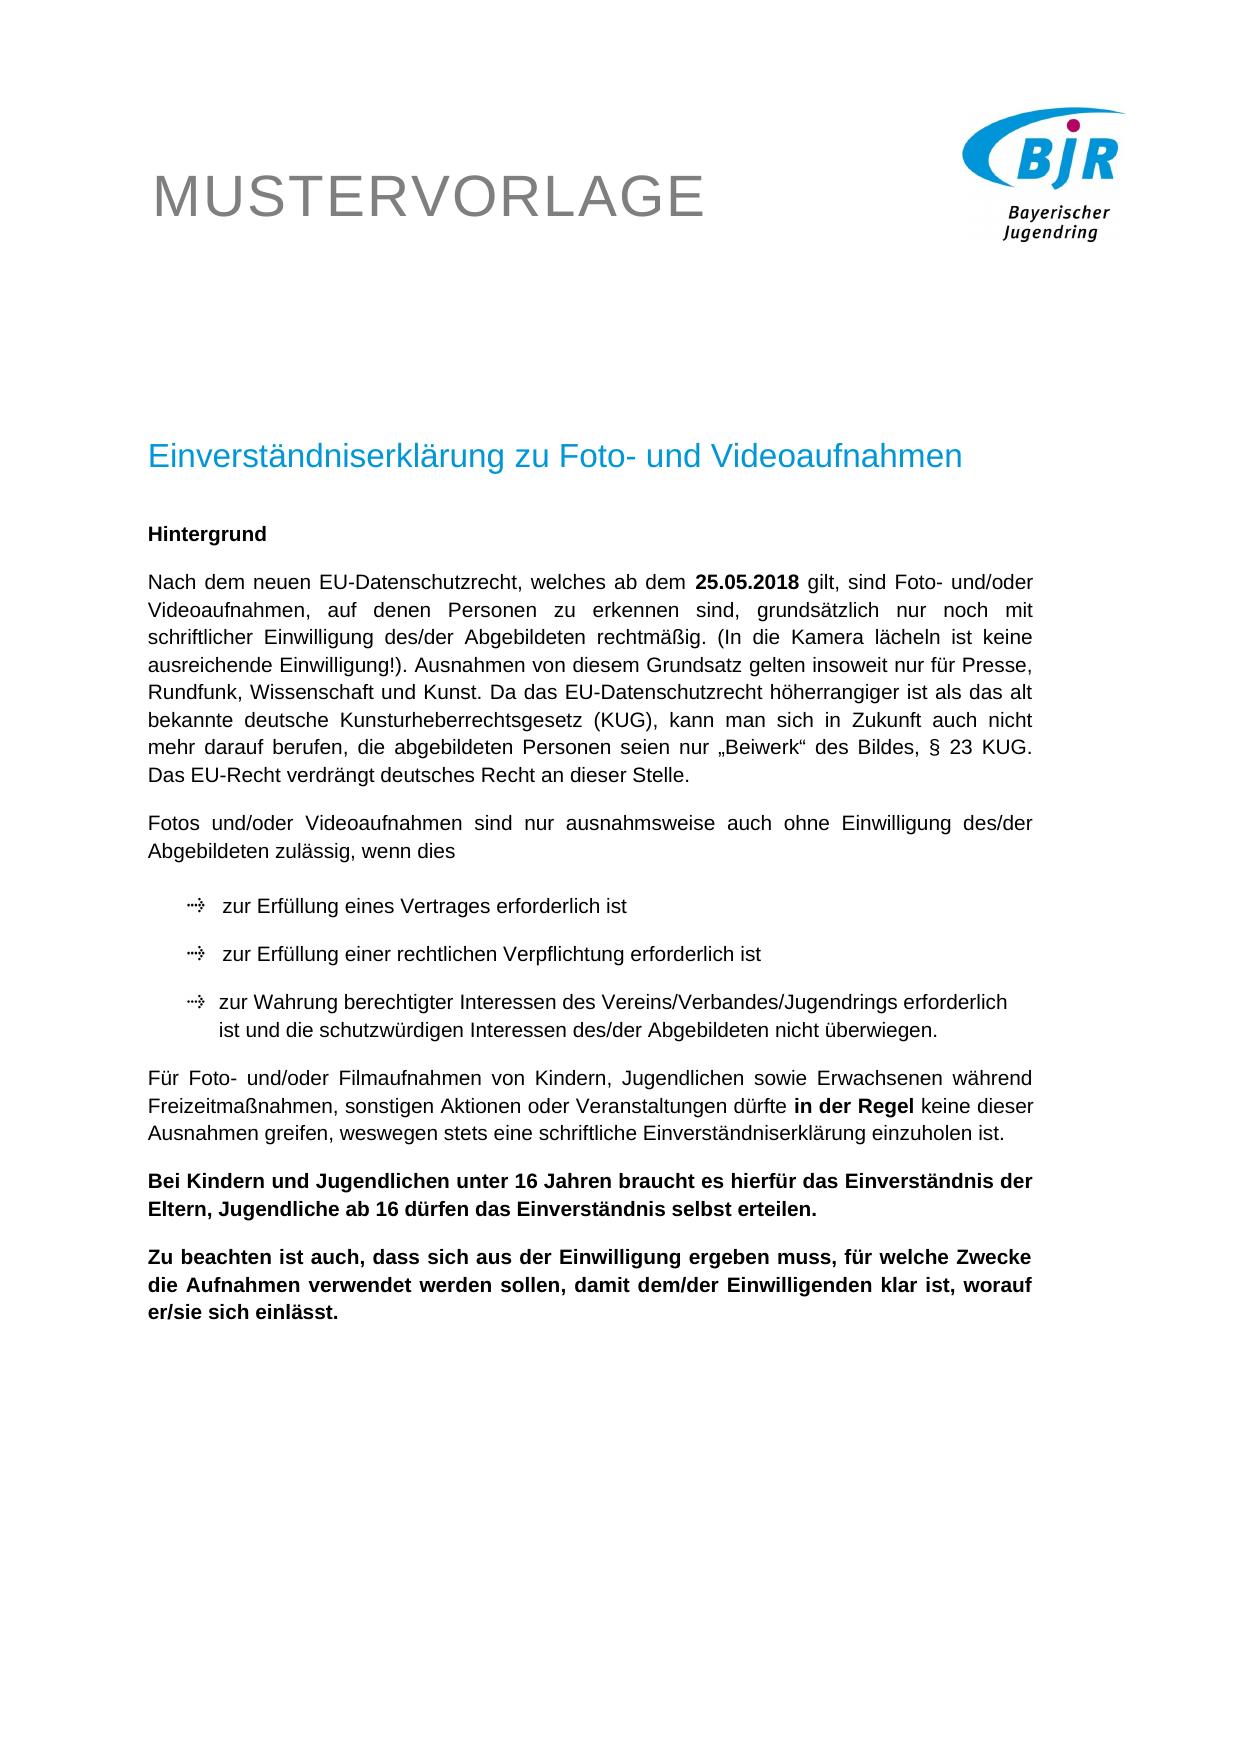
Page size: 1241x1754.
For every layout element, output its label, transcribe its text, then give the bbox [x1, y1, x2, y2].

picture [186, 993, 206, 1010]
text Für Foto- und/oder Filmaufnahmen von Kindern, Jugendlichen sowie Erwachsenen während Freizeitmaßnahmen, sonstigen Aktionen oder Veranstaltungen dürfte in der Regel keine dieser Ausnahmen greifen, weswegen stets eine schriftliche Einverständniserklärung einzuholen ist. [148, 1066, 1034, 1145]
picture [186, 944, 206, 962]
picture [961, 106, 1127, 243]
subtitle Einverständniserklärung zu Foto- und Videoaufnahmen [148, 444, 1034, 473]
list zur Erfüllung einer rechtlichen Verpflichtung erforderlich ist [185, 942, 1034, 966]
text Hintergrund [148, 522, 1034, 546]
text Bei Kindern und Jugendlichen unter 16 Jahren braucht es hierfür das Einverständnis der Eltern, Jugendliche ab 16 dürfen das Einverständnis selbst erteilen. [148, 1169, 1034, 1221]
list zur Erfüllung eines Vertrages erforderlich ist [185, 893, 1034, 917]
text Zu beachten ist auch, dass sich aus der Einwilligung ergeben muss, für welche Zwecke die Aufnahmen verwendet werden sollen, damit dem/der Einwilligenden klar ist, worauf er/sie sich einlässt. [148, 1245, 1034, 1324]
text Fotos und/oder Videoaufnahmen sind nur ausnahmsweise auch ohne Einwilligung des/der Abgebildeten zulässig, wenn dies [148, 811, 1034, 862]
picture [186, 896, 206, 914]
list zur Wahrung berechtigter Interessen des Vereins/Verbandes/Jugendrings erforderlich ist und die schutzwürdigen Interessen des/der Abgebildeten nicht überwiegen. [185, 990, 1034, 1042]
text Nach dem neuen EU-Datenschutzrecht, welches ab dem 25.05.2018 gilt, sind Foto- und/oder Videoaufnahmen, auf denen Personen zu erkennen sind, grundsätzlich nur noch mit schriftlicher Einwilligung des/der Abgebildeten rechtmäßig. (In die Kamera lächeln ist keine ausreichende Einwilligung!). Ausnahmen von diesem Grundsatz gelten insoweit nur für Presse, Rundfunk, Wissenschaft und Kunst. Da das EU-Datenschutzrecht höherrangiger ist als das alt bekannte deutsche Kunsturheberrechtsgesetz (KUG), kann man sich in Zukunft auch nicht mehr darauf berufen, die abgebildeten Personen seien nur „Beiwerk“ des Bildes, § 23 KUG. Das EU-Recht verdrängt deutsches Recht an dieser Stelle. [148, 570, 1034, 787]
